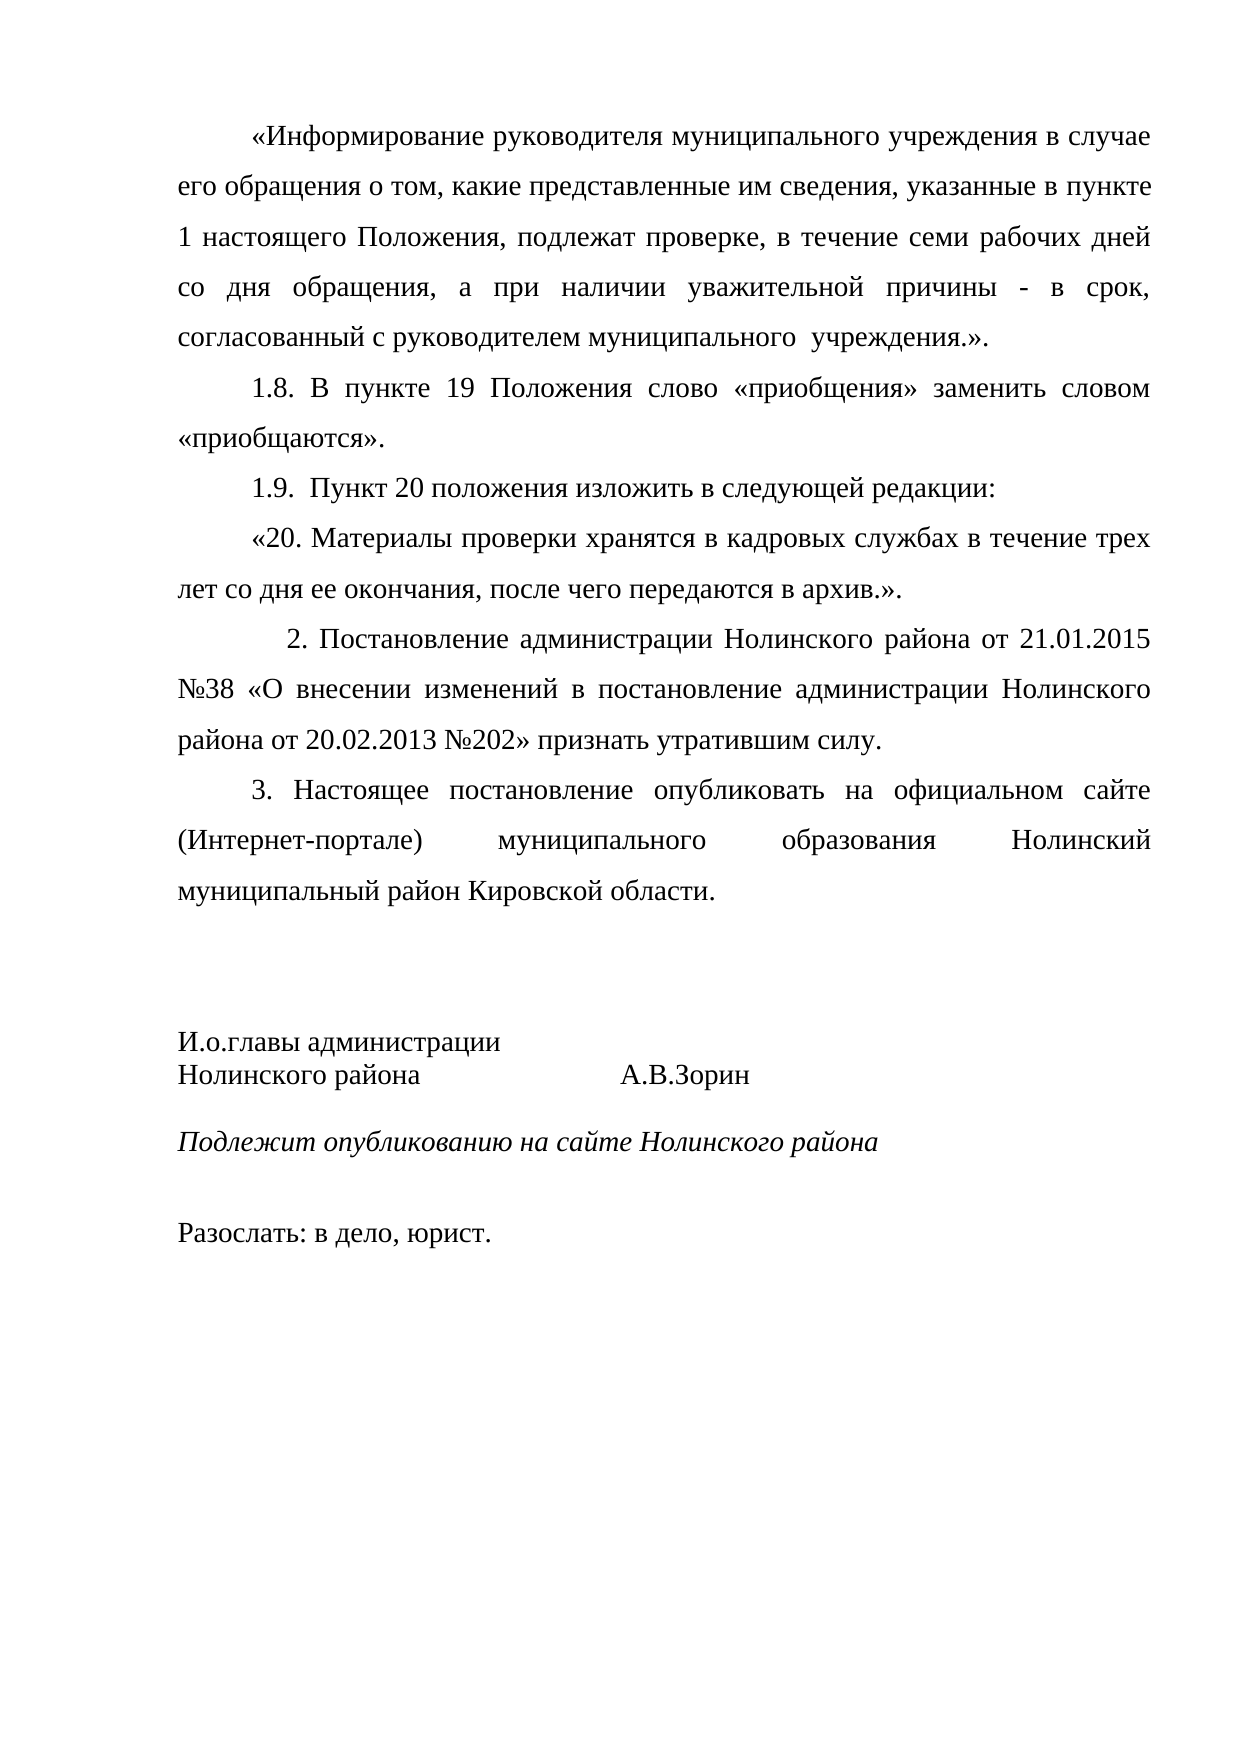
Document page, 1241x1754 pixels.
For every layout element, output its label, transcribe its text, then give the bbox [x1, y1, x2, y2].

text Разослать: в дело, юрист. [177, 1215, 1152, 1249]
text «Информирование руководителя муниципального учреждения в случае его обращения о том, какие представленные им сведения, указанные в пункте 1 настоящего Положения, подлежат проверке, в течение семи рабочих дней со дня обращения, а при наличии уважительной причины - в срок, согласованный с руководителем муниципального учреждения.». [177, 118, 1152, 353]
text Нолинского района А.В.Зорин [177, 1057, 1152, 1091]
text 3. Настоящее постановление опубликовать на официальном сайте (Интернет-портале) муниципального образования Нолинский муниципальный район Кировской области. [177, 772, 1152, 906]
text Подлежит опубликованию на сайте Нолинского района [177, 1124, 1152, 1158]
text «20. Материалы проверки хранятся в кадровых службах в течение трех лет со дня ее окончания, после чего передаются в архив.». [177, 521, 1152, 604]
text И.о.главы администрации [177, 1024, 1152, 1057]
text 1.9. Пункт 20 положения изложить в следующей редакции: [177, 470, 1152, 504]
text 2. Постановление администрации Нолинского района от 21.01.2015 №38 «О внесении изменений в постановление администрации Нолинского района от 20.02.2013 №202» признать утратившим силу. [177, 621, 1152, 755]
text 1.8. В пункте 19 Положения слово «приобщения» заменить словом «приобщаются». [177, 370, 1152, 453]
